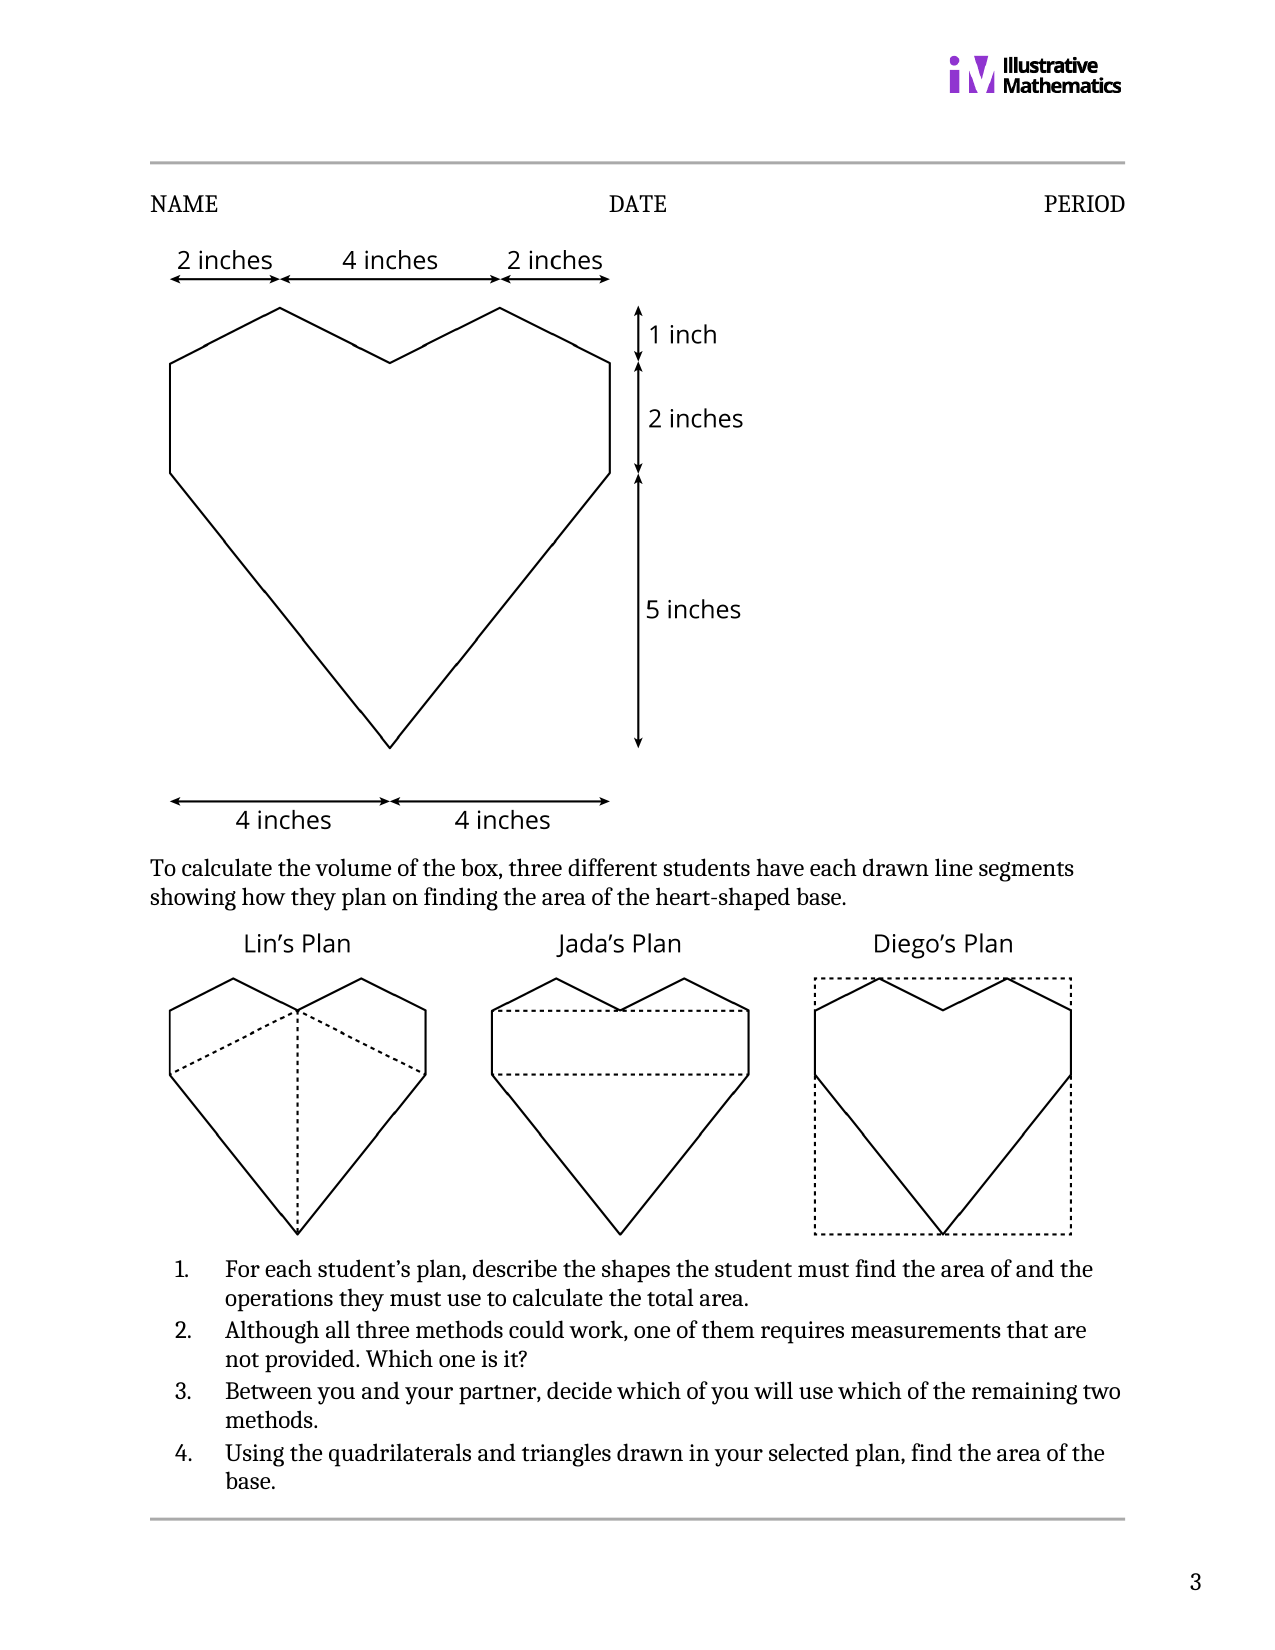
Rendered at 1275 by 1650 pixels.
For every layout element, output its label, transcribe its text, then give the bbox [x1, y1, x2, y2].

list Although all three methods could work, one of them requires measurements that are not provided. Which one is it? [175, 1316, 1125, 1373]
picture [168, 930, 1072, 1236]
list Between you and your partner, decide which of you will use which of the remaining two methods. [175, 1377, 1125, 1435]
text To calculate the volume of the box, three different students have each drawn line segments showing how they plan on finding the area of the heart-shaped base. [150, 854, 1125, 912]
list Using the quadrilaterals and triangles drawn in your selected plan, find the area of the base. [175, 1438, 1125, 1496]
list For each student’s plan, describe the shapes the student must find the area of and the operations they must use to calculate the total area. [175, 1255, 1125, 1312]
picture [168, 247, 744, 836]
picture [949, 55, 1121, 93]
